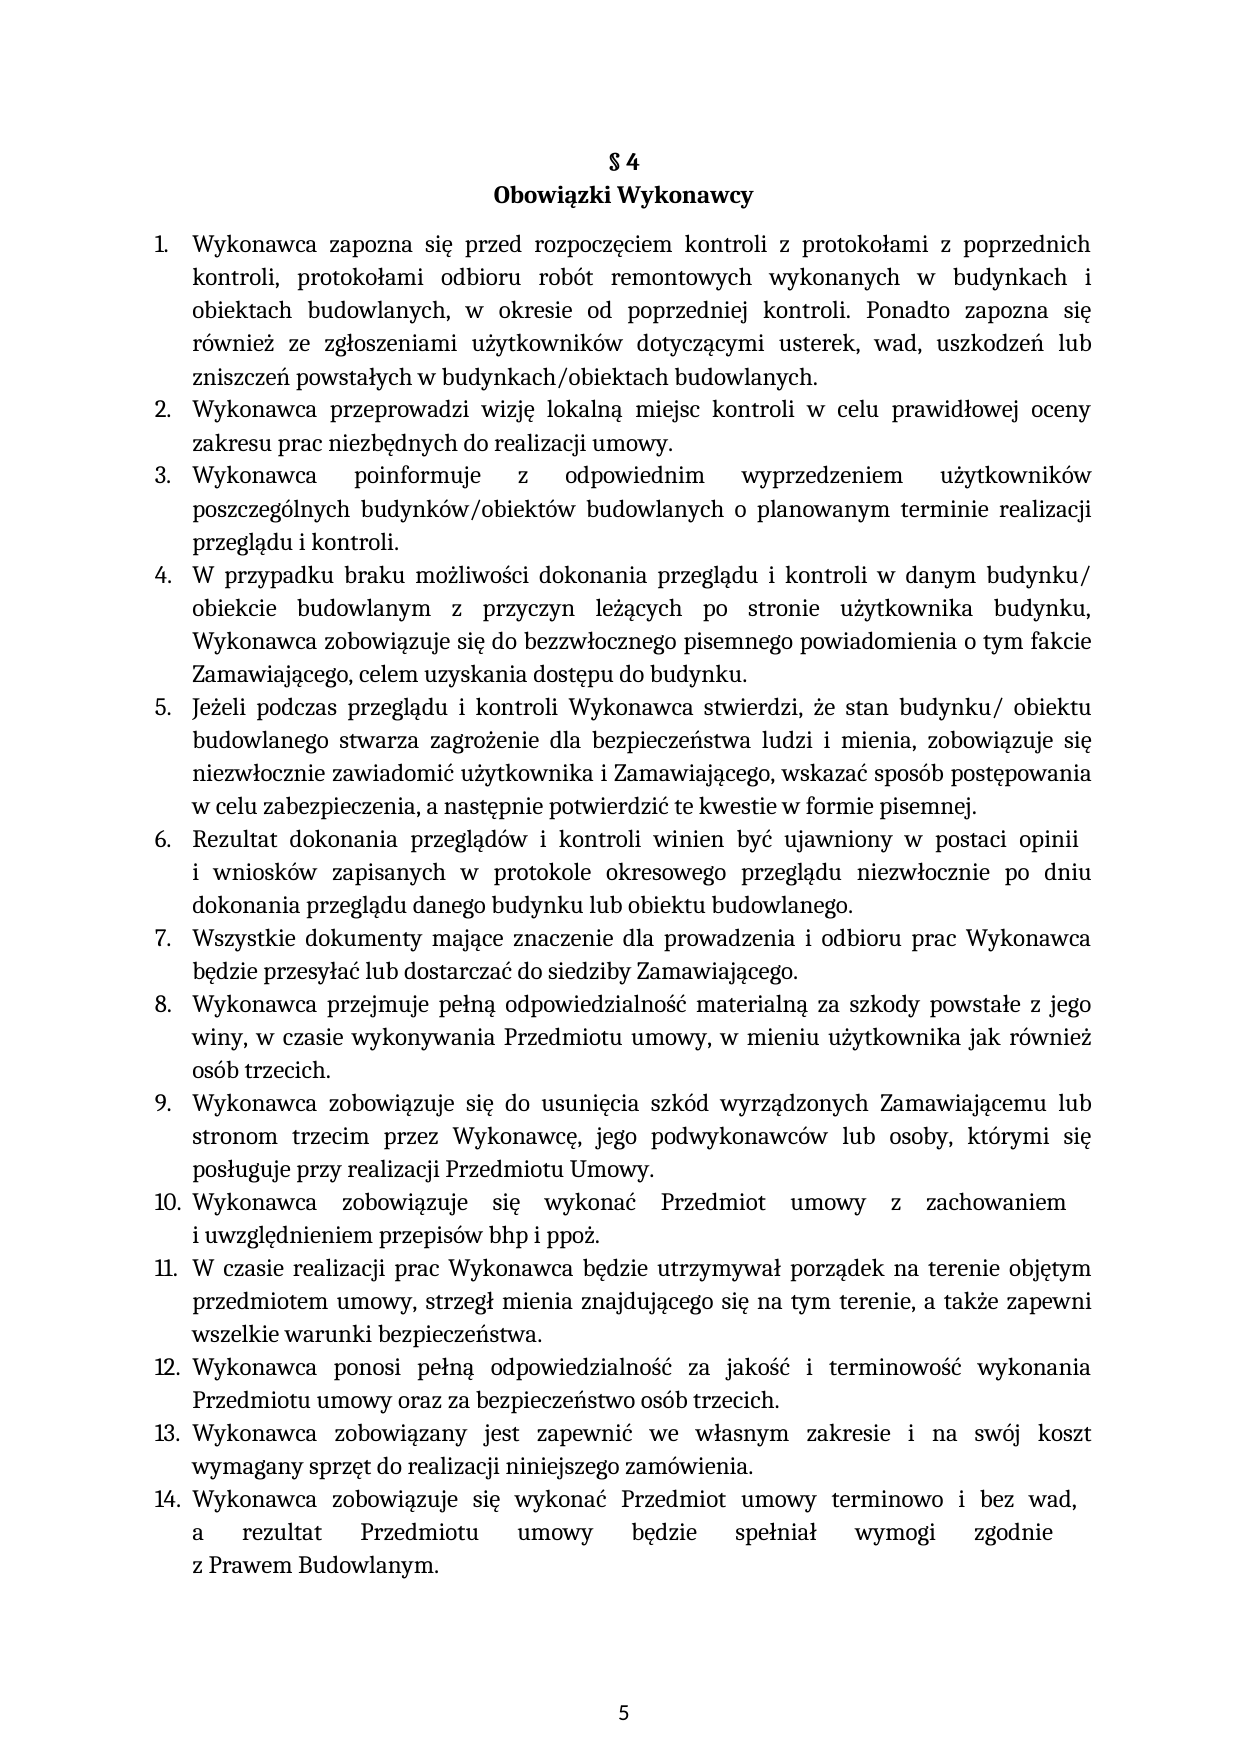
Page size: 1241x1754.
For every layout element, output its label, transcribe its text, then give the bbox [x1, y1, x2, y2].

text § 4 [155, 148, 1093, 176]
list Jeżeli podczas przeglądu i kontroli Wykonawca stwierdzi, że stan budynku/ obiektu budowlanego stwarza zagrożenie dla bezpieczeństwa ludzi i mienia, zobowiązuje się niezwłocznie zawiadomić użytkownika i Zamawiającego, wskazać sposób postępowania w celu zabezpieczenia, a następnie potwierdzić te kwestie w formie pisemnej. [154, 693, 1093, 820]
list Wykonawca zobowiązuje się wykonać Przedmiot umowy terminowo i bez wad, a rezultat Przedmiotu umowy będzie spełniał wymogi zgodnie z Prawem Budowlanym. [154, 1485, 1093, 1580]
list Wszystkie dokumenty mające znaczenie dla prowadzenia i odbioru prac Wykonawca będzie przesyłać lub dostarczać do siedziby Zamawiającego. [154, 924, 1093, 986]
list W przypadku braku możliwości dokonania przeglądu i kontroli w danym budynku/ obiekcie budowlanym z przyczyn leżących po stronie użytkownika budynku, Wykonawca zobowiązuje się do bezzwłocznego pisemnego powiadomienia o tym fakcie Zamawiającego, celem uzyskania dostępu do budynku. [154, 561, 1093, 688]
list Wykonawca ponosi pełną odpowiedzialność za jakość i terminowość wykonania Przedmiotu umowy oraz za bezpieczeństwo osób trzecich. [154, 1353, 1093, 1415]
text Obowiązki Wykonawcy [155, 181, 1093, 209]
list Wykonawca przeprowadzi wizję lokalną miejsc kontroli w celu prawidłowej oceny zakresu prac niezbędnych do realizacji umowy. [154, 395, 1093, 457]
list Wykonawca zobowiązuje się wykonać Przedmiot umowy z zachowaniem i uwzględnieniem przepisów bhp i ppoż. [154, 1188, 1093, 1250]
list Wykonawca przejmuje pełną odpowiedzialność materialną za szkody powstałe z jego winy, w czasie wykonywania Przedmiotu umowy, w mieniu użytkownika jak również osób trzecich. [154, 990, 1093, 1084]
list Wykonawca poinformuje z odpowiednim wyprzedzeniem użytkowników poszczególnych budynków/obiektów budowlanych o planowanym terminie realizacji przeglądu i kontroli. [154, 461, 1093, 556]
list Wykonawca zobowiązuje się do usunięcia szkód wyrządzonych Zamawiającemu lub stronom trzecim przez Wykonawcę, jego podwykonawców lub osoby, którymi się posługuje przy realizacji Przedmiotu Umowy. [154, 1089, 1093, 1184]
list W czasie realizacji prac Wykonawca będzie utrzymywał porządek na terenie objętym przedmiotem umowy, strzegł mienia znajdującego się na tym terenie, a także zapewni wszelkie warunki bezpieczeństwa. [154, 1254, 1093, 1349]
list Rezultat dokonania przeglądów i kontroli winien być ujawniony w postaci opinii i wniosków zapisanych w protokole okresowego przeglądu niezwłocznie po dniu dokonania przeglądu danego budynku lub obiektu budowlanego. [154, 825, 1093, 919]
list Wykonawca zapozna się przed rozpoczęciem kontroli z protokołami z poprzednich kontroli, protokołami odbioru robót remontowych wykonanych w budynkach i obiektach budowlanych, w okresie od poprzedniej kontroli. Ponadto zapozna się również ze zgłoszeniami użytkowników dotyczącymi usterek, wad, uszkodzeń lub zniszczeń powstałych w budynkach/obiektach budowlanych. [154, 230, 1093, 391]
list Wykonawca zobowiązany jest zapewnić we własnym zakresie i na swój koszt wymagany sprzęt do realizacji niniejszego zamówienia. [154, 1419, 1093, 1481]
